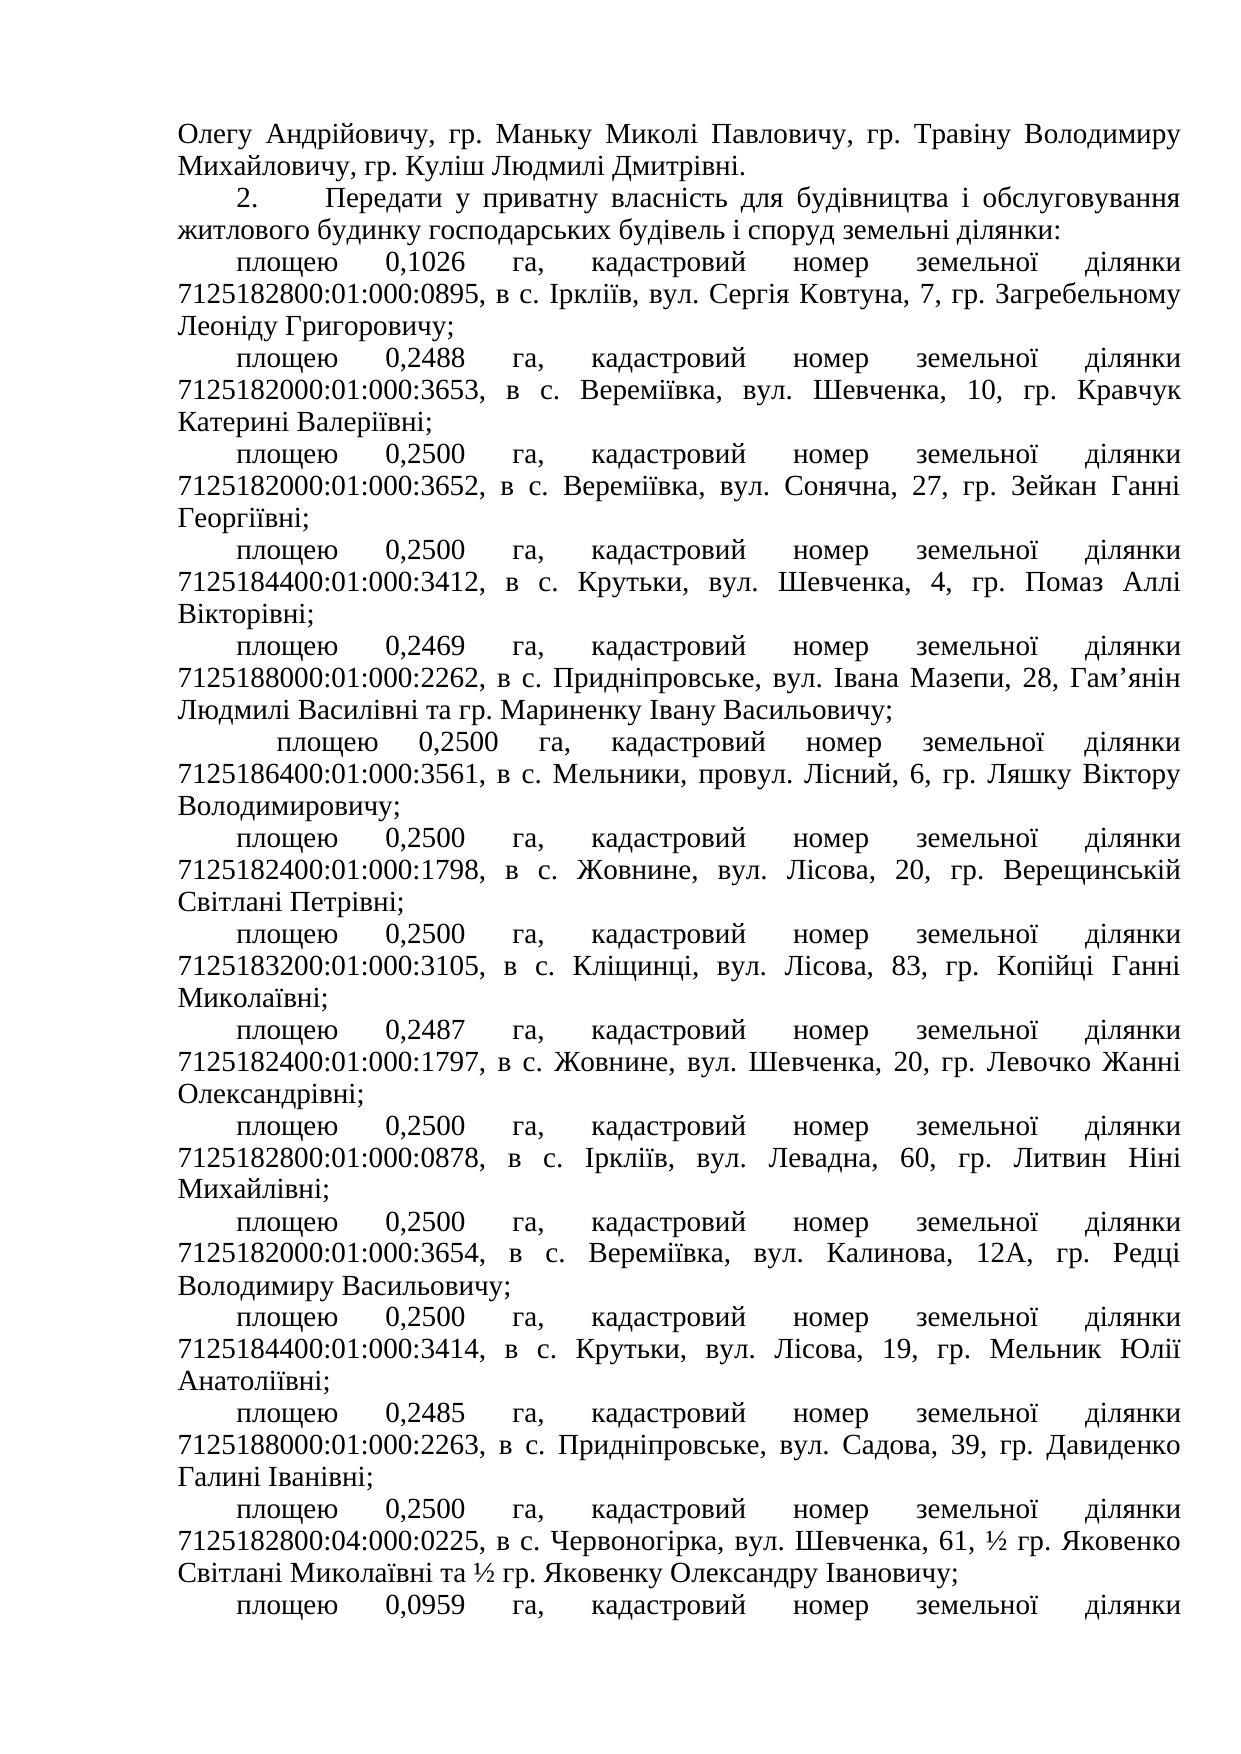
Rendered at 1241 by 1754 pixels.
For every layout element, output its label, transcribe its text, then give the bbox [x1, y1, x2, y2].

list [177, 118, 1182, 182]
text площею 0,2500 га, кадастровий номер земельної ділянки 7125182000:01:000:3654, в с. Вереміївка, вул. Калинова, 12А, гр. Редці Володимиру Васильовичу; [177, 1205, 1182, 1301]
text площею 0,2500 га, кадастровий номер земельної ділянки 7125182800:01:000:0878, в с. Іркліїв, вул. Левадна, 60, гр. Литвин Ніні Михайлівні; [177, 1109, 1182, 1205]
list Передати у приватну власність для будівництва і обслуговування житлового будинку господарських будівель і споруд земельні ділянки: [177, 182, 1181, 246]
text площею 0,2500 га, кадастровий номер земельної ділянки 7125184400:01:000:3412, в с. Крутьки, вул. Шевченка, 4, гр. Помаз Аллі Вікторівні; [177, 534, 1182, 630]
text площею 0,2469 га, кадастровий номер земельної ділянки 7125188000:01:000:2262, в с. Придніпровське, вул. Івана Мазепи, 28, Гам’янін Людмилі Василівні та гр. Мариненку Івану Васильовичу; [177, 630, 1182, 726]
text площею 0,1026 га, кадастровий номер земельної ділянки 7125182800:01:000:0895, в с. Іркліїв, вул. Сергія Ковтуна, 7, гр. Загребельному Леоніду Григоровичу; [177, 246, 1182, 342]
text площею 0,2487 га, кадастровий номер земельної ділянки 7125182400:01:000:1797, в с. Жовнине, вул. Шевченка, 20, гр. Левочко Жанні Олександрівні; [177, 1013, 1182, 1109]
text площею 0,2488 га, кадастровий номер земельної ділянки 7125182000:01:000:3653, в с. Вереміївка, вул. Шевченка, 10, гр. Кравчук Катерині Валеріївні; [177, 342, 1182, 438]
text площею 0,2500 га, кадастровий номер земельної ділянки 7125182800:04:000:0225, в с. Червоногірка, вул. Шевченка, 61, ½ гр. Яковенко Світлані Миколаївні та ½ гр. Яковенку Олександру Івановичу; [177, 1493, 1182, 1589]
text площею 0,2500 га, кадастровий номер земельної ділянки 7125182000:01:000:3652, в с. Вереміївка, вул. Сонячна, 27, гр. Зейкан Ганні Георгіївні; [177, 438, 1182, 534]
text площею 0,2500 га, кадастровий номер земельної ділянки 7125184400:01:000:3414, в с. Крутьки, вул. Лісова, 19, гр. Мельник Юлії Анатоліївні; [177, 1301, 1182, 1397]
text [177, 1589, 1182, 1621]
text площею 0,2485 га, кадастровий номер земельної ділянки 7125188000:01:000:2263, в с. Придніпровське, вул. Садова, 39, гр. Давиденко Галині Іванівні; [177, 1397, 1182, 1493]
text площею 0,2500 га, кадастровий номер земельної ділянки 7125186400:01:000:3561, в с. Мельники, провул. Лісний, 6, гр. Ляшку Віктору Володимировичу; [177, 726, 1182, 822]
text площею 0,2500 га, кадастровий номер земельної ділянки 7125183200:01:000:3105, в с. Кліщинці, вул. Лісова, 83, гр. Копійці Ганні Миколаївні; [177, 918, 1182, 1013]
text площею 0,2500 га, кадастровий номер земельної ділянки 7125182400:01:000:1798, в с. Жовнине, вул. Лісова, 20, гр. Верещинській Світлані Петрівні; [177, 822, 1182, 918]
